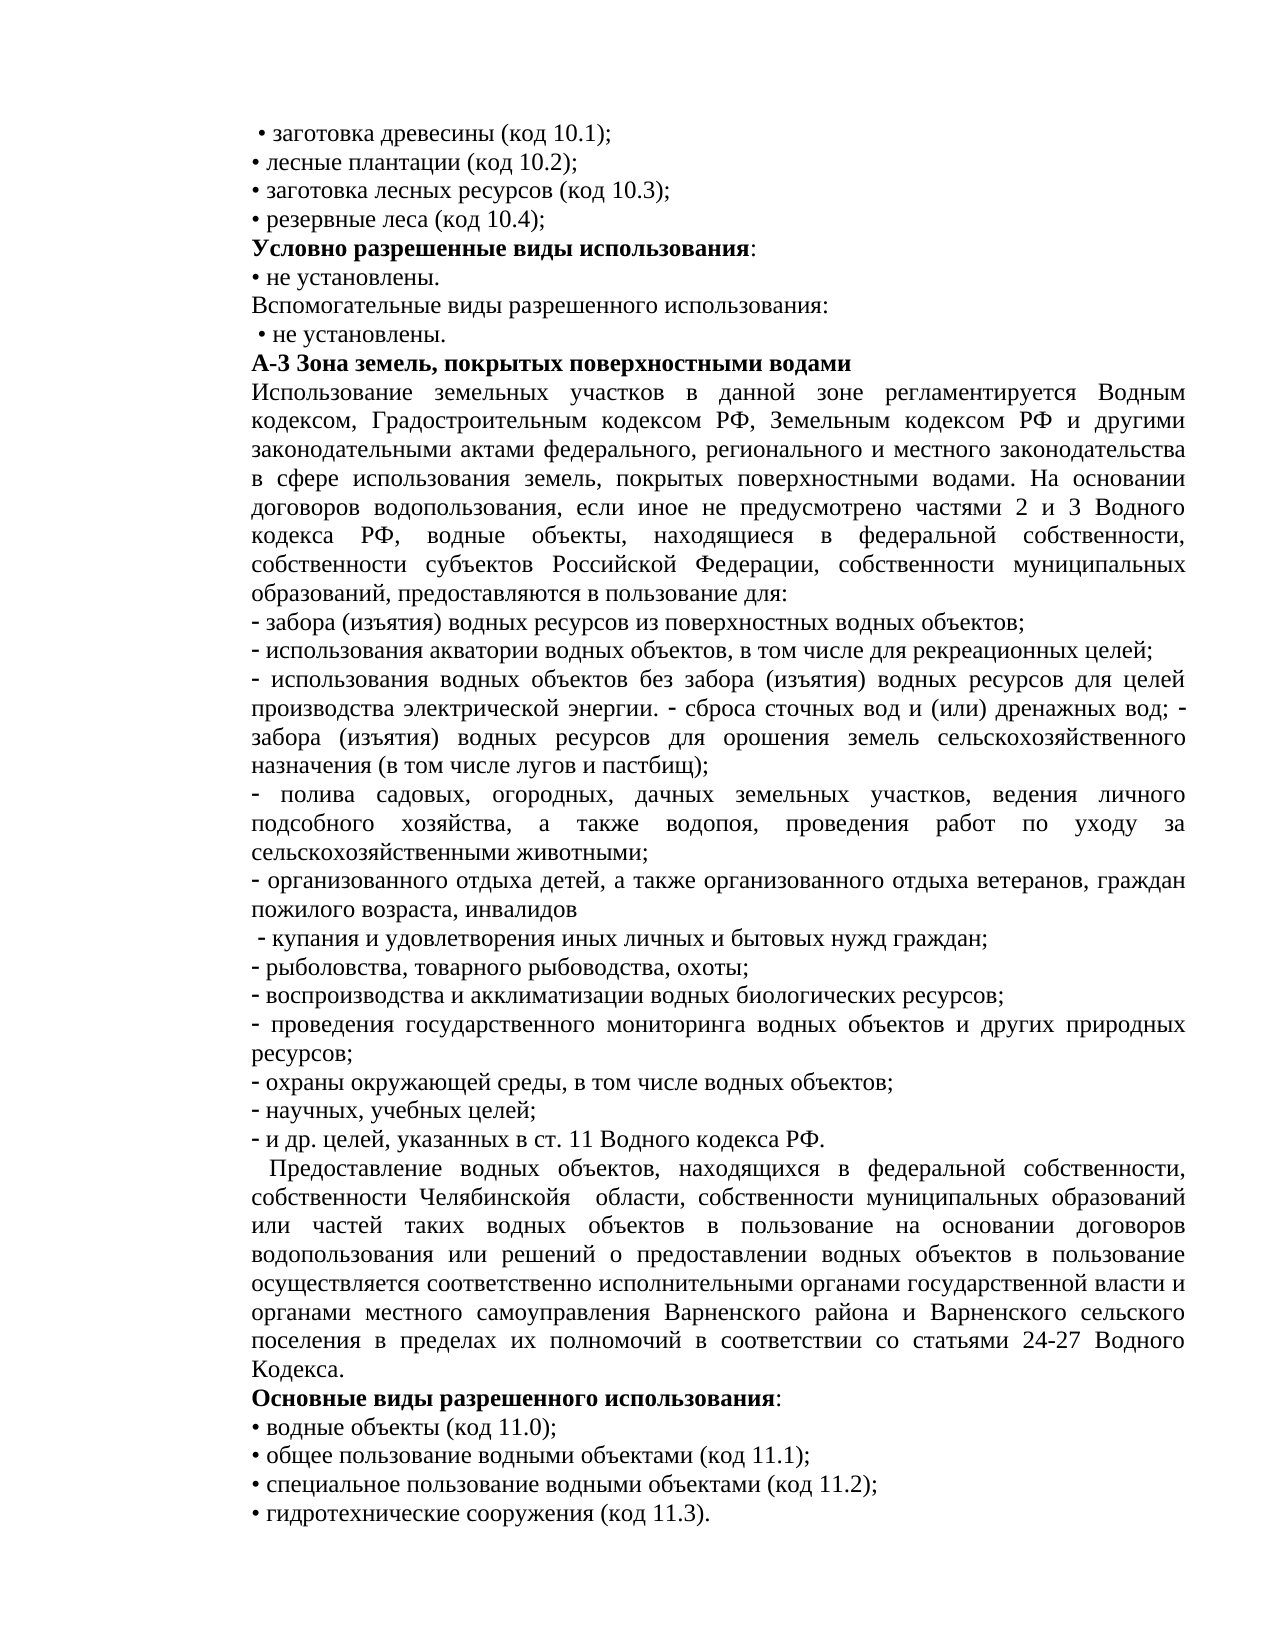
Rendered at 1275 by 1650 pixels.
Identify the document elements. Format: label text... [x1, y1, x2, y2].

text купания и удовлетворения иных личных и бытовых нужд граждан; [251, 923, 1186, 952]
text Условно разрешенные виды использования: [251, 233, 1186, 262]
text использования водных объектов без забора (изъятия) водных ресурсов для целей производства электрической энергии. сброса сточных вод и (или) дренажных вод; забора (изъятия) водных ресурсов для орошения земель сельскохозяйственного назначения (в том числе лугов и пастбищ); [251, 664, 1186, 779]
text рыболовства, товарного рыбоводства, охоты; [251, 952, 1186, 981]
text • лесные плантации (код 10.2); [251, 147, 1186, 176]
text воспроизводства и акклиматизации водных биологических ресурсов; [251, 981, 1186, 1009]
text организованного отдыха детей, а также организованного отдыха ветеранов, граждан пожилого возраста, инвалидов [251, 866, 1186, 923]
text • не установлены. [251, 262, 1186, 291]
text • резервные леса (код 10.4); [251, 204, 1186, 233]
text • заготовка лесных ресурсов (код 10.3); [251, 176, 1186, 204]
text научных, учебных целей; [251, 1096, 1186, 1124]
text использования акватории водных объектов, в том числе для рекреационных целей; [251, 636, 1186, 664]
text • гидротехнические сооружения (код 11.3). [251, 1498, 1186, 1527]
text • общее пользование водными объектами (код 11.1); [251, 1441, 1186, 1469]
text • специальное пользование водными объектами (код 11.2); [251, 1469, 1186, 1498]
text • водные объекты (код 11.0); [251, 1412, 1186, 1441]
text забора (изъятия) водных ресурсов из поверхностных водных объектов; [251, 607, 1186, 636]
text • заготовка древесины (код 10.1); [251, 118, 1186, 147]
text охраны окружающей среды, в том числе водных объектов; [251, 1067, 1186, 1096]
text • не установлены. [251, 319, 1186, 348]
text Предоставление водных объектов, находящихся в федеральной собственности, собственности Челябинскойя области, собственности муниципальных образований или частей таких водных объектов в пользование на основании договоров водопользования или решений о предоставлении водных объектов в пользование осуществляется соответственно исполнительными органами государственной власти и органами местного самоуправления Варненского района и Варненского сельского поселения в пределах их полномочий в соответствии со статьями 24-27 Водного Кодекса. [251, 1153, 1186, 1383]
text Вспомогательные виды разрешенного использования: [251, 291, 1186, 319]
text и др. целей, указанных в ст. 11 Водного кодекса РФ. [251, 1124, 1186, 1153]
text проведения государственного мониторинга водных объектов и других природных ресурсов; [251, 1009, 1186, 1067]
text полива садовых, огородных, дачных земельных участков, ведения личного подсобного хозяйства, а также водопоя, проведения работ по уходу за сельскохозяйственными животными; [251, 779, 1186, 866]
text Использование земельных участков в данной зоне регламентируется Водным кодексом, Градостроительным кодексом РФ, Земельным кодексом РФ и другими законодательными актами федерального, регионального и местного законодательства в сфере использования земель, покрытых поверхностными водами. На основании договоров водопользования, если иное не предусмотрено частями 2 и 3 Водного кодекса РФ, водные объекты, находящиеся в федеральной собственности, собственности субъектов Российской Федерации, собственности муниципальных образований, предоставляются в пользование для: [251, 377, 1186, 607]
text Основные виды разрешенного использования: [251, 1383, 1186, 1412]
text А-3 Зона земель, покрытых поверхностными водами [251, 348, 1186, 377]
